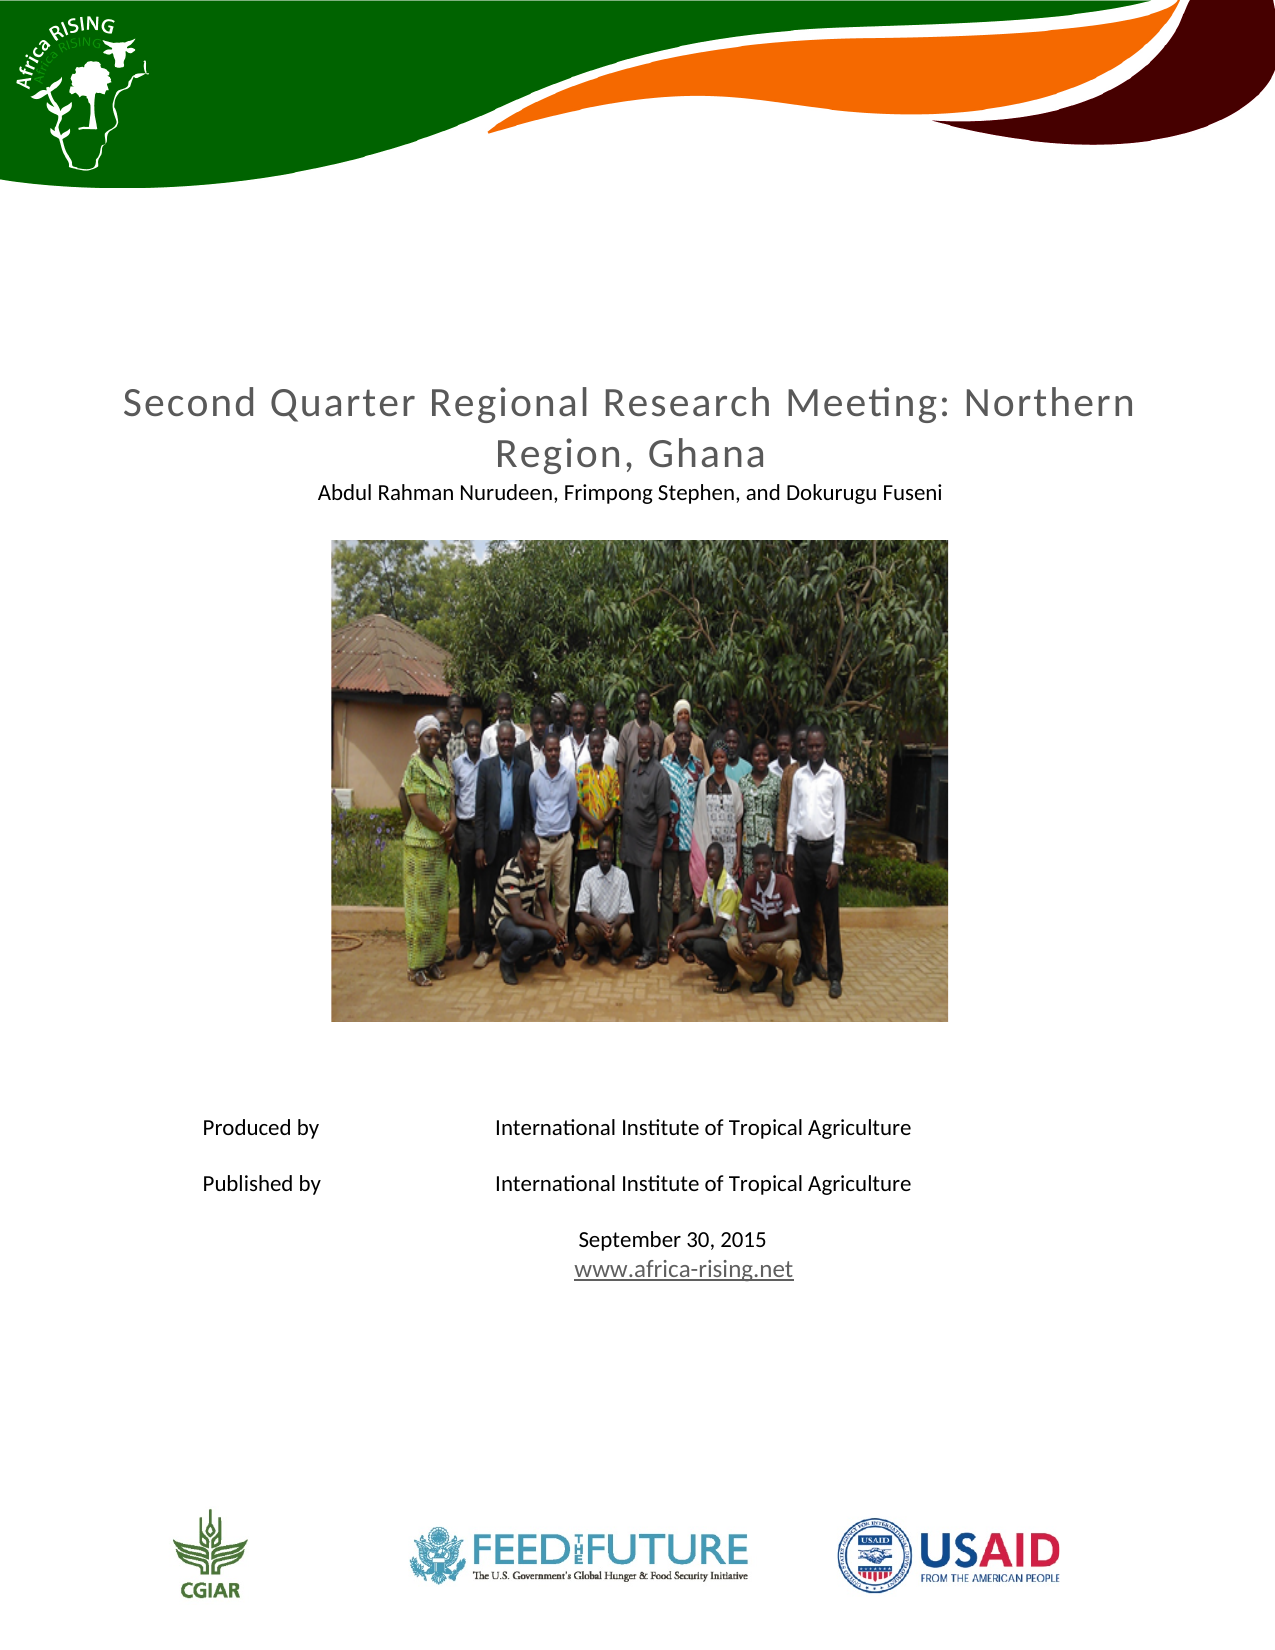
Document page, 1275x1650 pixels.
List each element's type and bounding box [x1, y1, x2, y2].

picture [0, 0, 1275, 188]
picture [159, 1506, 1060, 1605]
